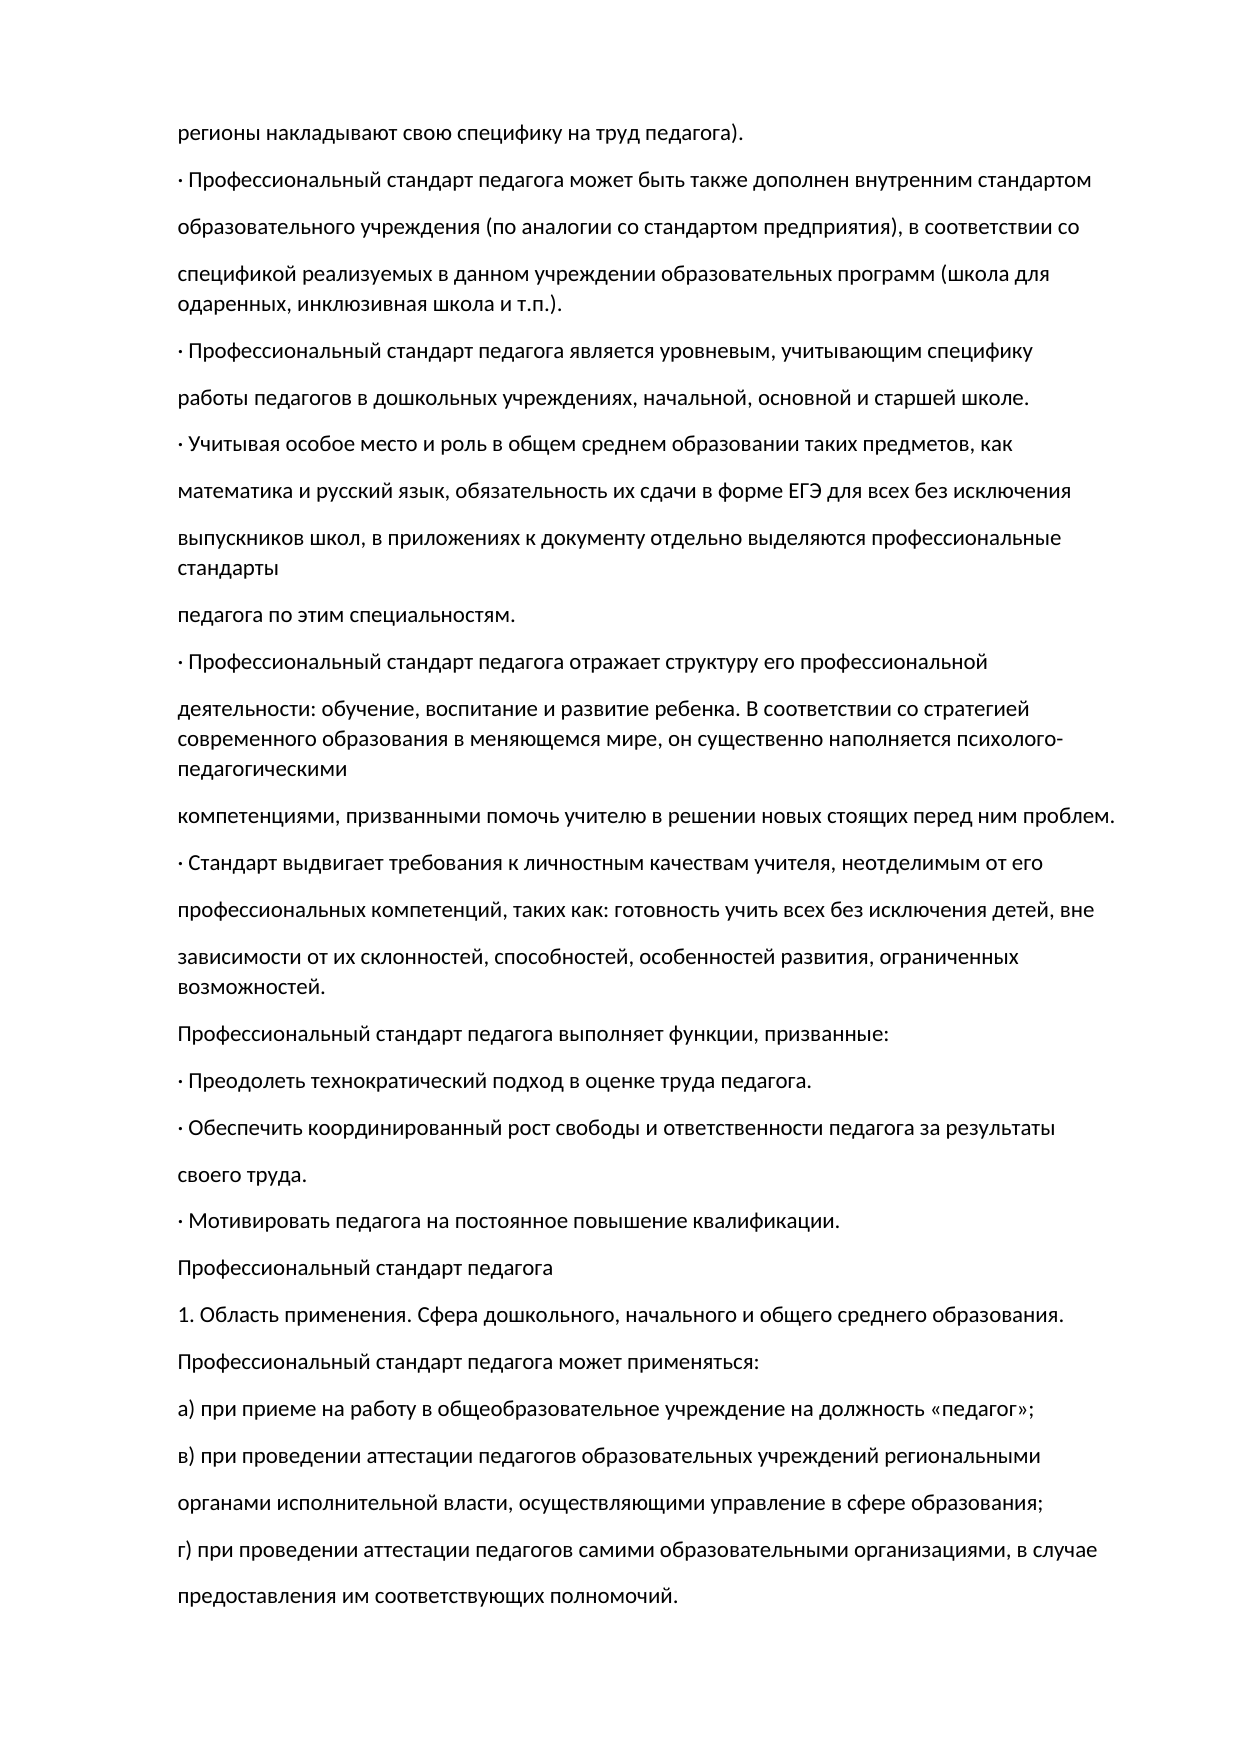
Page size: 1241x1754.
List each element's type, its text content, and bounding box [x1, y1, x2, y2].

text 1. Область применения. Сфера дошкольного, начального и общего среднего образования. [177, 1300, 1152, 1328]
text в) при проведении аттестации педагогов образовательных учреждений региональными [177, 1441, 1152, 1469]
text · Профессиональный стандарт педагога может быть также дополнен внутренним стандартом [177, 165, 1152, 193]
text Профессиональный стандарт педагога выполняет функции, призванные: [177, 1019, 1152, 1047]
text · Стандарт выдвигает требования к личностным качествам учителя, неотделимым от его [177, 848, 1152, 876]
text своего труда. [177, 1160, 1152, 1188]
text Профессиональный стандарт педагога может применяться: [177, 1347, 1152, 1375]
text педагога по этим специальностям. [177, 600, 1152, 628]
text · Преодолеть технократический подход в оценке труда педагога. [177, 1066, 1152, 1094]
text г) при проведении аттестации педагогов самими образовательными организациями, в случае [177, 1535, 1152, 1563]
text зависимости от их склонностей, способностей, особенностей развития, ограниченных возможностей. [177, 942, 1152, 1000]
text компетенциями, призванными помочь учителю в решении новых стоящих перед ним проблем. [177, 801, 1152, 829]
text · Учитывая особое место и роль в общем среднем образовании таких предметов, как [177, 429, 1152, 458]
text спецификой реализуемых в данном учреждении образовательных программ (школа для одаренных, инклюзивная школа и т.п.). [177, 259, 1152, 317]
text деятельности: обучение, воспитание и развитие ребенка. В соответствии со стратегией современного образования в меняющемся мире, он существенно наполняется психолого-педагогическими [177, 694, 1152, 783]
text · Обеспечить координированный рост свободы и ответственности педагога за результаты [177, 1113, 1152, 1141]
text математика и русский язык, обязательность их сдачи в форме ЕГЭ для всех без исключения [177, 476, 1152, 504]
text работы педагогов в дошкольных учреждениях, начальной, основной и старшей школе. [177, 383, 1152, 411]
text образовательного учреждения (по аналогии со стандартом предприятия), в соответствии со [177, 212, 1152, 240]
text Профессиональный стандарт педагога [177, 1253, 1152, 1282]
text · Профессиональный стандарт педагога отражает структуру его профессиональной [177, 647, 1152, 675]
text · Профессиональный стандарт педагога является уровневым, учитывающим специфику [177, 336, 1152, 364]
text · Мотивировать педагога на постоянное повышение квалификации. [177, 1207, 1152, 1235]
text предоставления им соответствующих полномочий. [177, 1582, 1152, 1610]
text а) при приеме на работу в общеобразовательное учреждение на должность «педагог»; [177, 1394, 1152, 1422]
text выпускников школ, в приложениях к документу отдельно выделяются профессиональные стандарты [177, 523, 1152, 582]
text органами исполнительной власти, осуществляющими управление в сфере образования; [177, 1488, 1152, 1516]
text регионы накладывают свою специфику на труд педагога). [177, 118, 1152, 146]
text профессиональных компетенций, таких как: готовность учить всех без исключения детей, вне [177, 895, 1152, 923]
